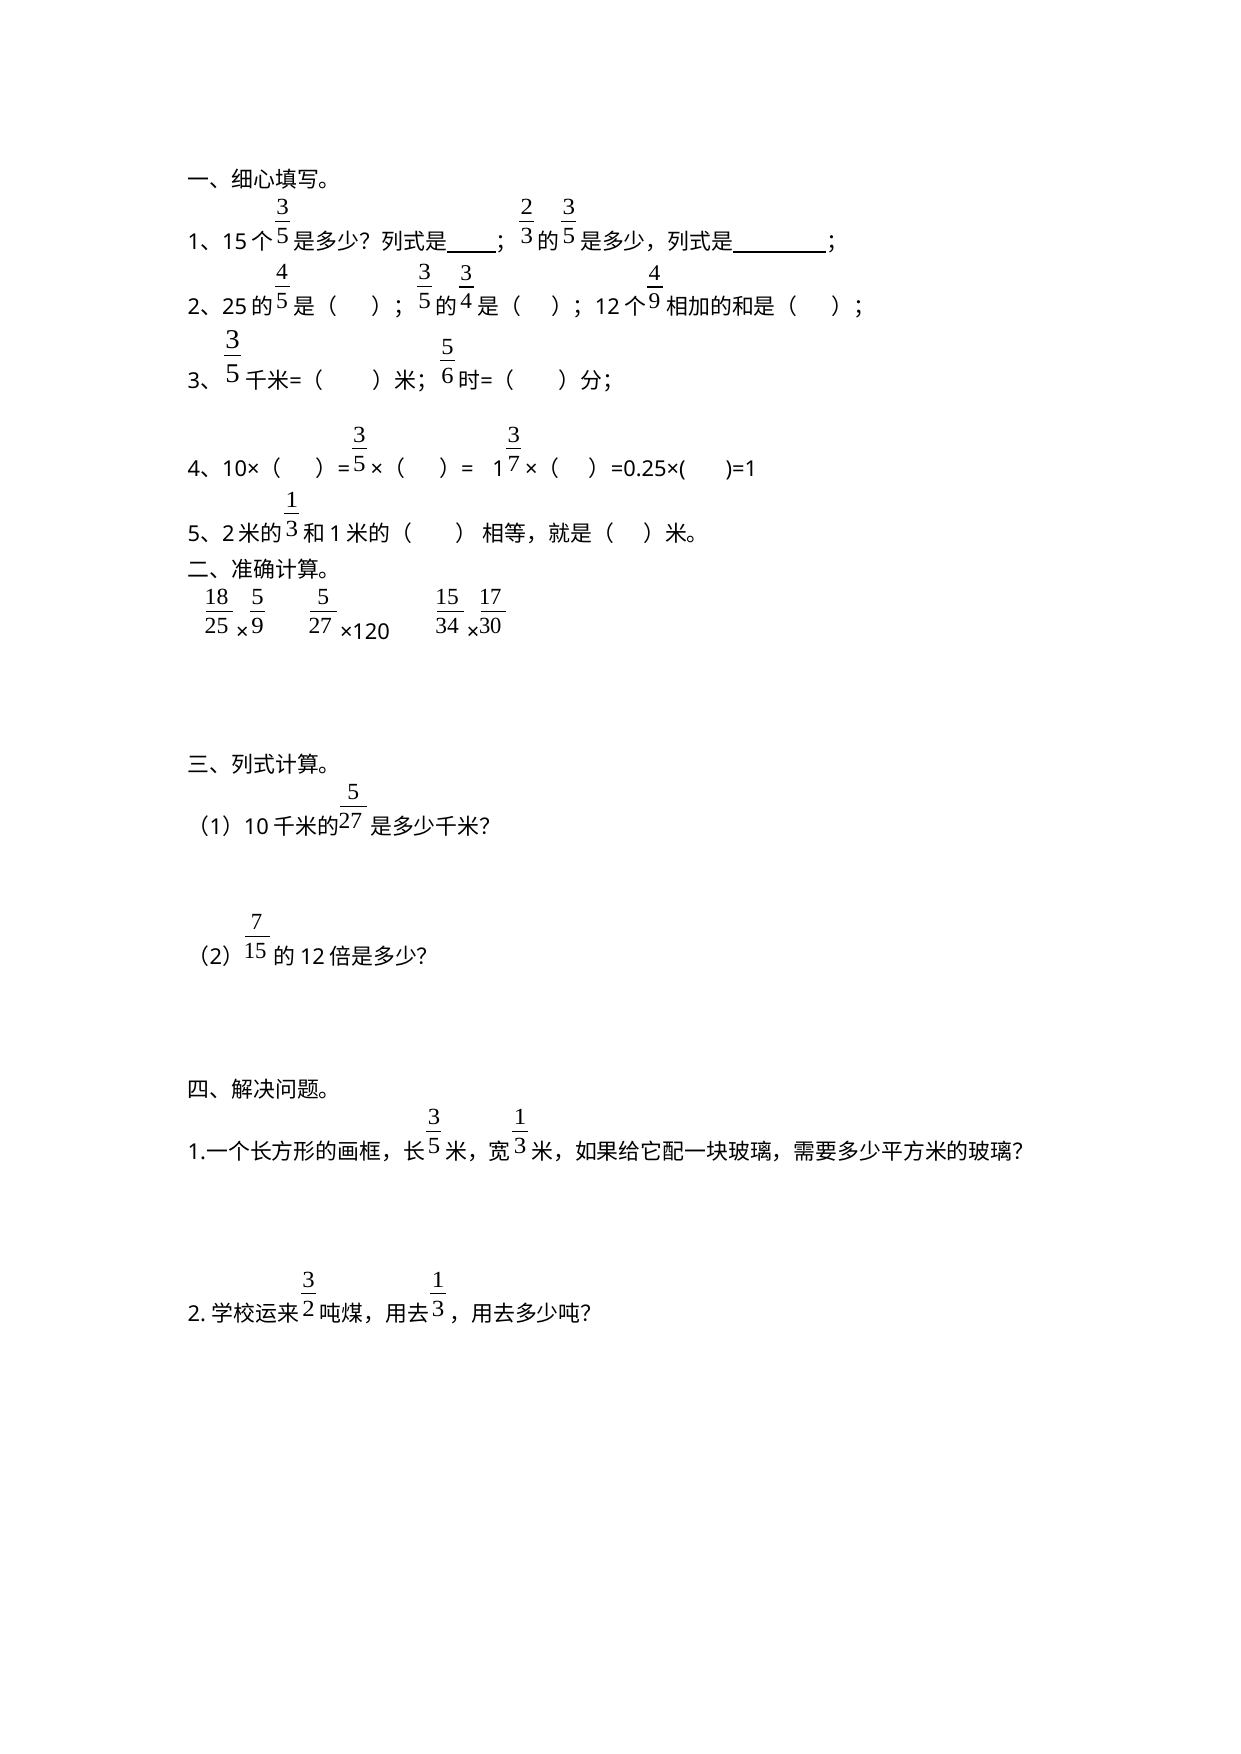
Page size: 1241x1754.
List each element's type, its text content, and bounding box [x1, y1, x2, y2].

text （2）的12倍是多少？ [187, 909, 1053, 974]
text （1）10千米的是多少千米？ [187, 779, 1053, 844]
text 1.一个长方形的画框，长米，宽米，如果给它配一块玻璃，需要多少平方米的玻璃？ [187, 1104, 1053, 1169]
text × ×120 × [187, 584, 1053, 649]
text 5、2米的和1米的（ ） 相等，就是（ ）米。 [187, 487, 1053, 552]
text 1、15个是多少？列式是 ；的是多少，列式是 ； [187, 194, 1053, 259]
text 3、千米=（ ）米；时=（ ）分； [187, 324, 1053, 422]
text 4、10×（ ）=×（ ）=1×（ ）=0.25×( )=1 [187, 422, 1053, 487]
text 二、准确计算。 [187, 552, 1053, 584]
text 一、细心填写。 [187, 162, 1053, 194]
text 四、解决问题。 [187, 1072, 1053, 1104]
text 2、25的是（ ）；的是（ ）；12个相加的和是（ ）； [187, 259, 1053, 324]
text 2. 学校运来吨煤，用去，用去多少吨？ [187, 1267, 1053, 1332]
text 三、列式计算。 [187, 747, 1053, 779]
